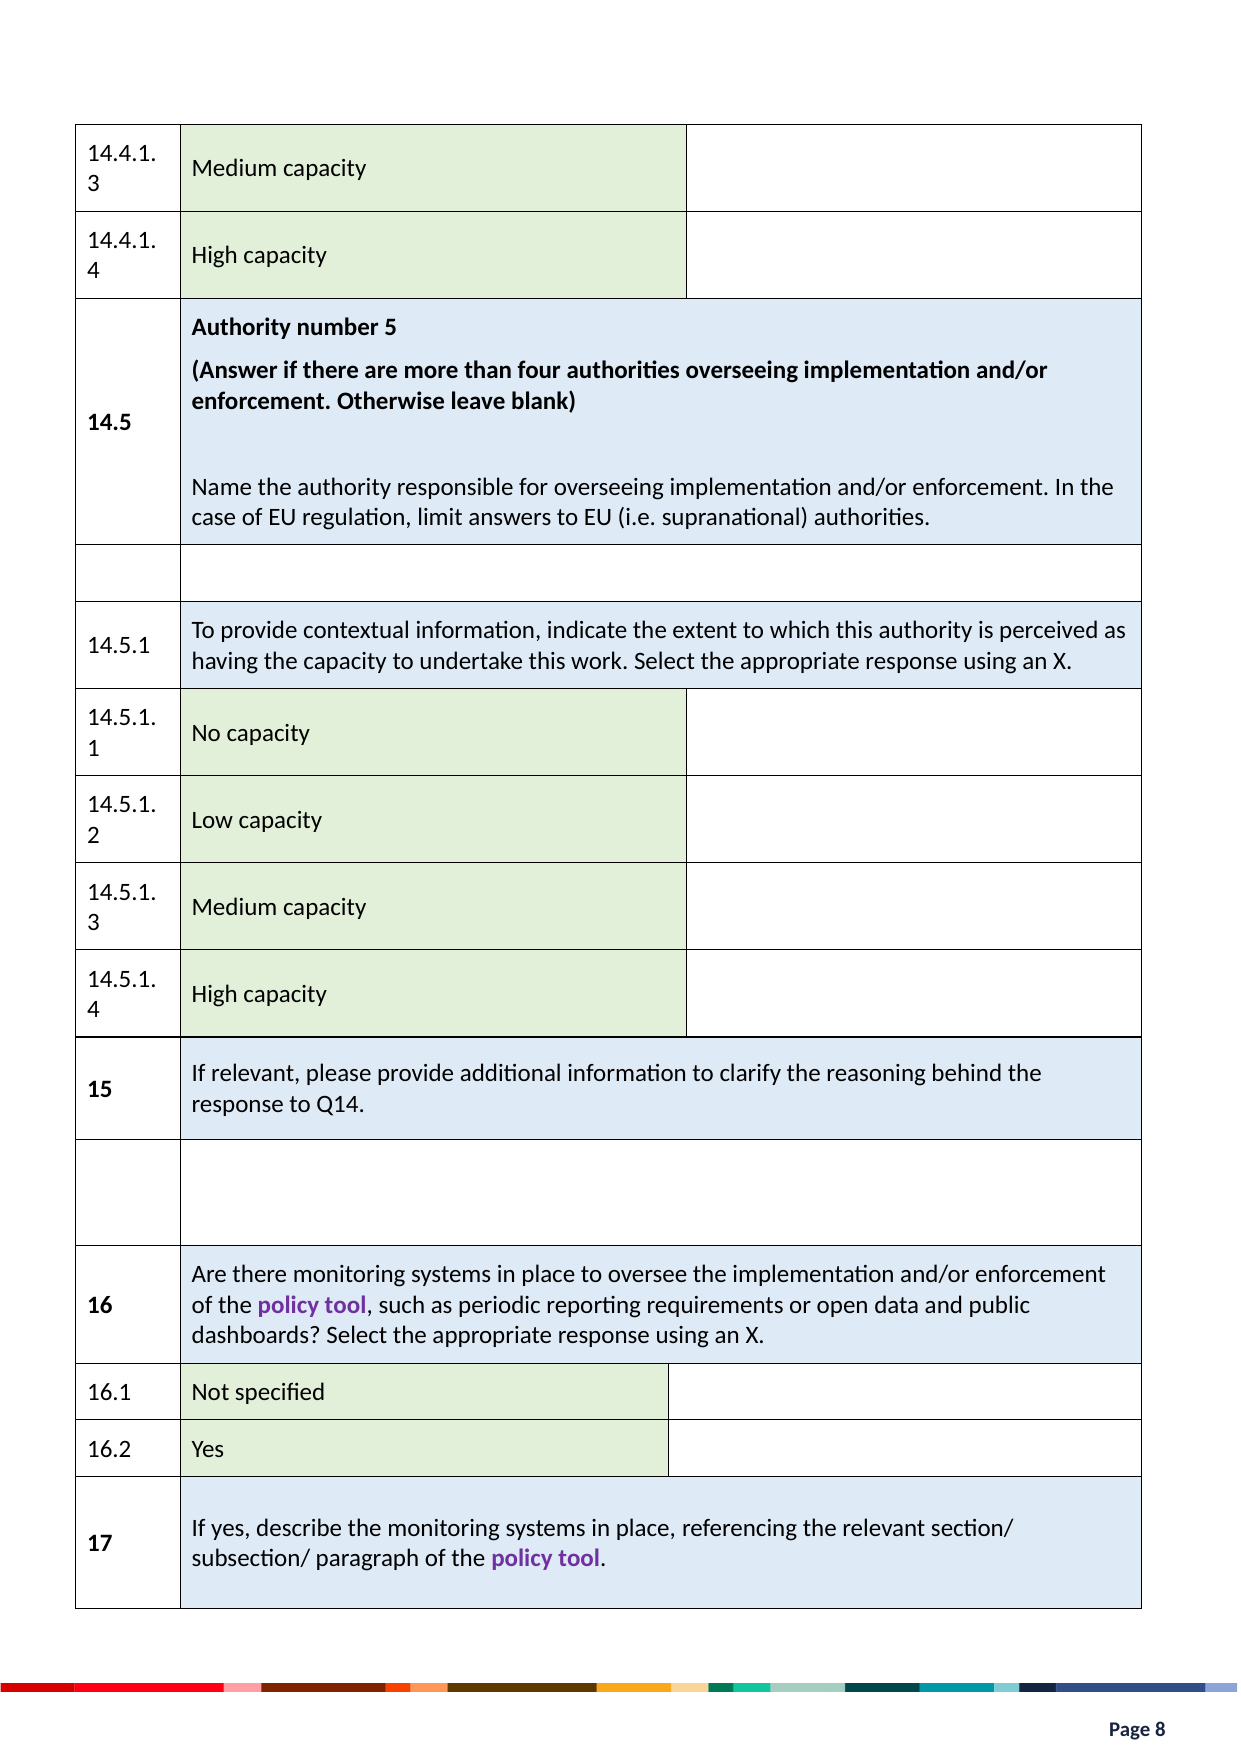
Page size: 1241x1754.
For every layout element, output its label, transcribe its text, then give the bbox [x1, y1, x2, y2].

table_cell Authority number 5 (Answer if there are more than four authorities overseeing implementation and/or enforcement. Otherwise leave blank) Name the authority responsible for overseeing implementation and/or enforcement. In the case of EU regulation, limit answers to EU (i.e. supranational) authorities. [181, 299, 1141, 544]
table_cell [687, 689, 1141, 775]
table_cell Medium capacity [181, 125, 686, 211]
table_cell If relevant, please provide additional information to clarify the reasoning behind the response to Q14. [181, 1038, 1141, 1139]
table_cell [181, 545, 1141, 601]
table_cell 14.4.1.3 [76, 125, 180, 211]
table_cell No capacity [181, 689, 686, 775]
table_cell Yes [181, 1420, 668, 1476]
table_cell [687, 776, 1141, 862]
table_cell [669, 1364, 1141, 1419]
table_cell [76, 545, 180, 601]
table_cell 16 [76, 1246, 180, 1363]
table_cell 14.5.1 [76, 602, 180, 688]
table_cell [181, 1140, 1141, 1245]
table_cell Low capacity [181, 776, 686, 862]
table_cell 16.2 [76, 1420, 180, 1476]
table_cell 14.5.1.3 [76, 863, 180, 949]
table_cell 14.5.1.1 [76, 689, 180, 775]
table_cell 16.1 [76, 1364, 180, 1419]
table_cell 14.5.1.4 [76, 950, 180, 1036]
table_cell [687, 125, 1141, 211]
table_cell Not specified [181, 1364, 668, 1419]
table_cell [687, 212, 1141, 298]
table_cell [669, 1420, 1141, 1476]
table_cell Are there monitoring systems in place to oversee the implementation and/or enforcement of the policy tool, such as periodic reporting requirements or open data and public dashboards? Select the appropriate response using an X. [181, 1246, 1141, 1363]
table_cell [687, 863, 1141, 949]
table_cell [687, 950, 1141, 1036]
table_cell High capacity [181, 950, 686, 1036]
table_cell 14.5.1.2 [76, 776, 180, 862]
table_cell Medium capacity [181, 863, 686, 949]
table_cell 14.5 [76, 299, 180, 544]
picture [0, 1683, 1236, 1692]
table_cell To provide contextual information, indicate the extent to which this authority is perceived as having the capacity to undertake this work. Select the appropriate response using an X. [181, 602, 1141, 688]
table_cell 15 [76, 1038, 180, 1139]
table_cell [76, 1140, 180, 1245]
table_cell 14.4.1.4 [76, 212, 180, 298]
table_cell High capacity [181, 212, 686, 298]
table_cell If yes, describe the monitoring systems in place, referencing the relevant section/ subsection/ paragraph of the policy tool. [181, 1477, 1141, 1608]
table_cell 17 [76, 1477, 180, 1608]
